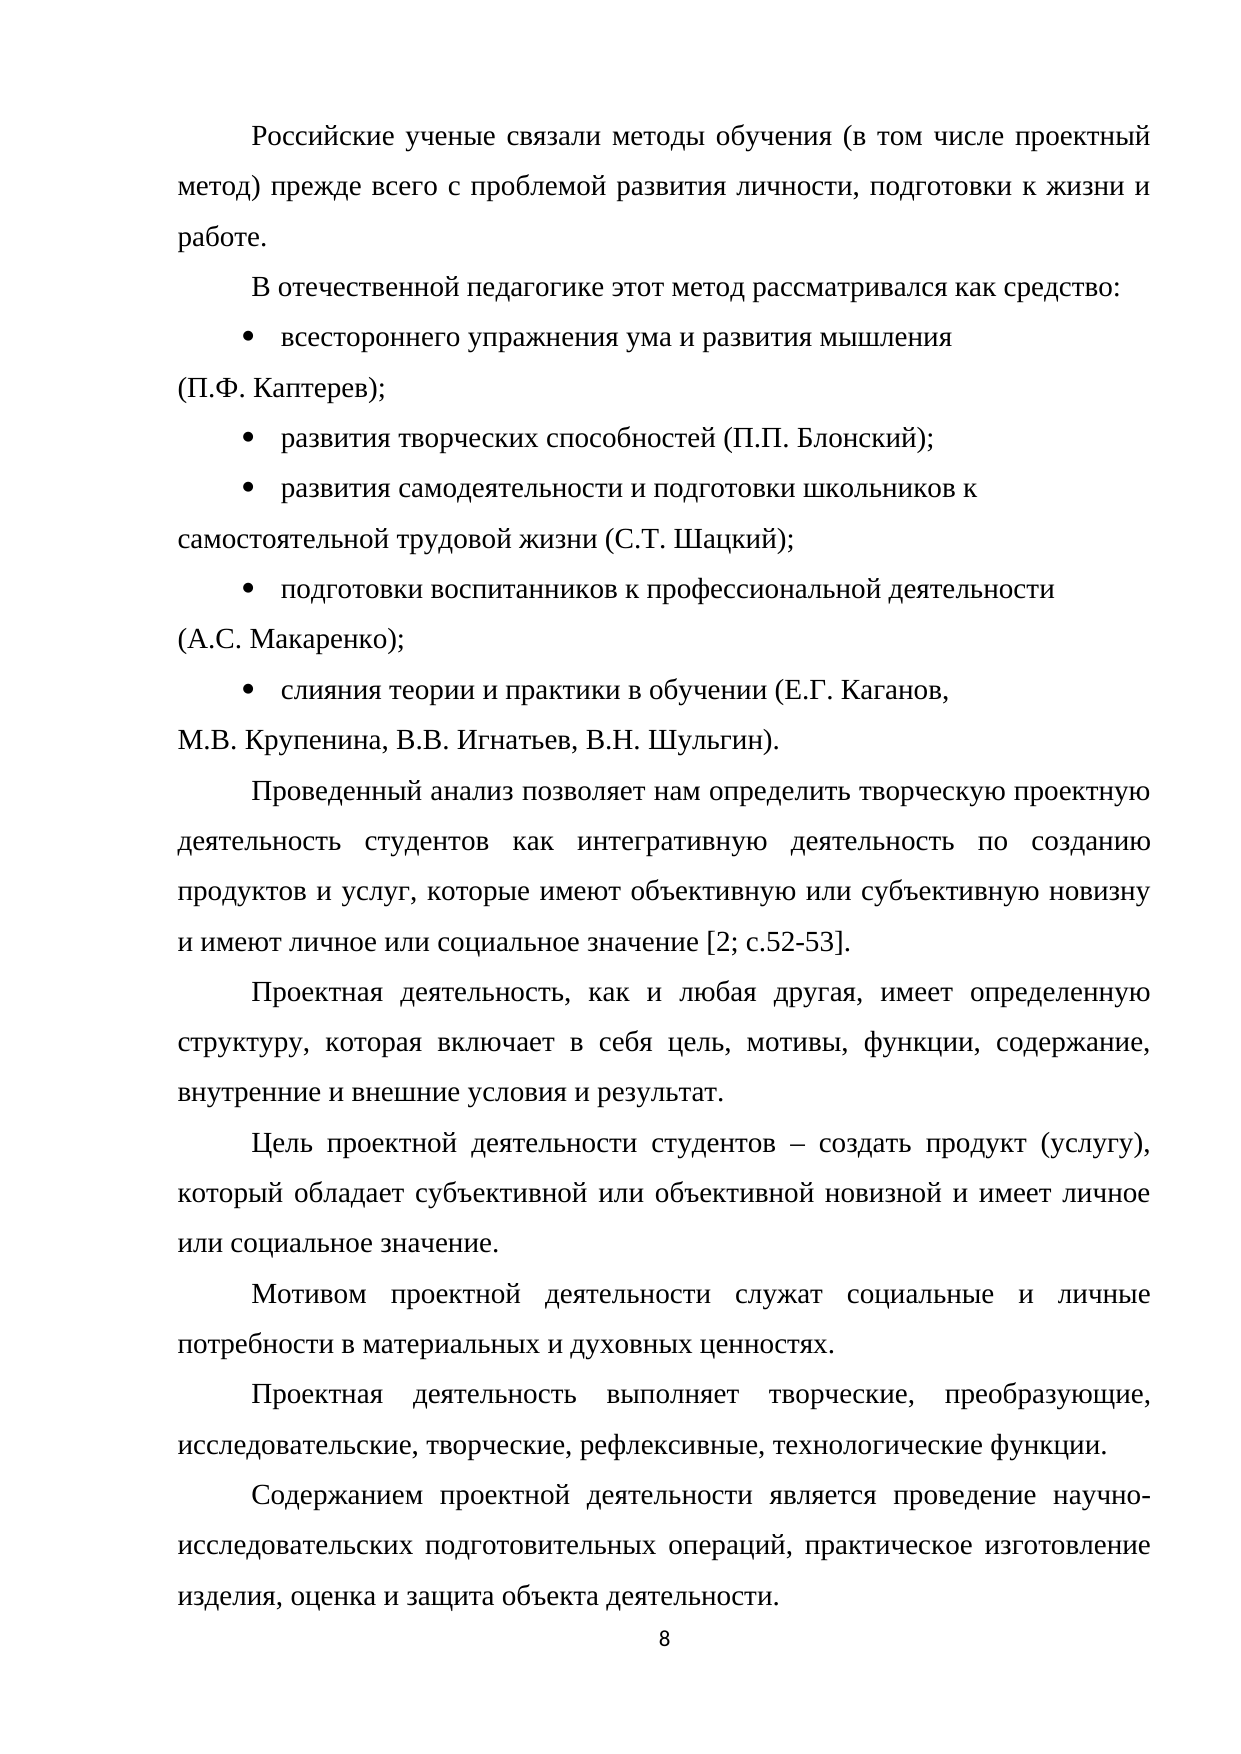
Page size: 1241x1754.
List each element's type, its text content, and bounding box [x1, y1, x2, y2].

list подготовки воспитанников к профессиональной деятельности [243, 571, 1152, 605]
text Цель проектной деятельности студентов – создать продукт (услугу), который обладает субъективной или объективной новизной и имеет личное или социальное значение. [177, 1125, 1152, 1259]
text В отечественной педагогике этот метод рассматривался как средство: [177, 269, 1152, 303]
text Проведенный анализ позволяет нам определить творческую проектную деятельность студентов как интегративную деятельность по созданию продуктов и услуг, которые имеют объективную или субъективную новизну и имеют личное или социальное значение [2; с.52-53]. [177, 773, 1152, 957]
text Проектная деятельность выполняет творческие, преобразующие, исследовательские, творческие, рефлексивные, технологические функции. [177, 1376, 1152, 1460]
text Проектная деятельность, как и любая другая, имеет определенную структуру, которая включает в себя цель, мотивы, функции, содержание, внутренние и внешние условия и результат. [177, 974, 1152, 1108]
text Российские ученые связали методы обучения (в том числе проектный метод) прежде всего с проблемой развития личности, подготовки к жизни и работе. [177, 118, 1152, 252]
text самостоятельной трудовой жизни (С.Т. Шацкий); [177, 521, 1152, 554]
text Содержанием проектной деятельности является проведение научно-исследовательских подготовительных операций, практическое изготовление изделия, оценка и защита объекта деятельности. [177, 1477, 1152, 1611]
list слияния теории и практики в обучении (Е.Г. Каганов, [243, 672, 1152, 706]
text (А.С. Макаренко); [177, 622, 1152, 655]
list развития самодеятельности и подготовки школьников к [243, 471, 1152, 504]
text М.В. Крупенина, В.В. Игнатьев, В.Н. Шульгин). [177, 722, 1152, 756]
text Мотивом проектной деятельности служат социальные и личные потребности в материальных и духовных ценностях. [177, 1276, 1152, 1360]
list всестороннего упражнения ума и развития мышления [243, 319, 1152, 353]
text (П.Ф. Каптерев); [177, 370, 1152, 403]
list развития творческих способностей (П.П. Блонский); [243, 420, 1152, 454]
